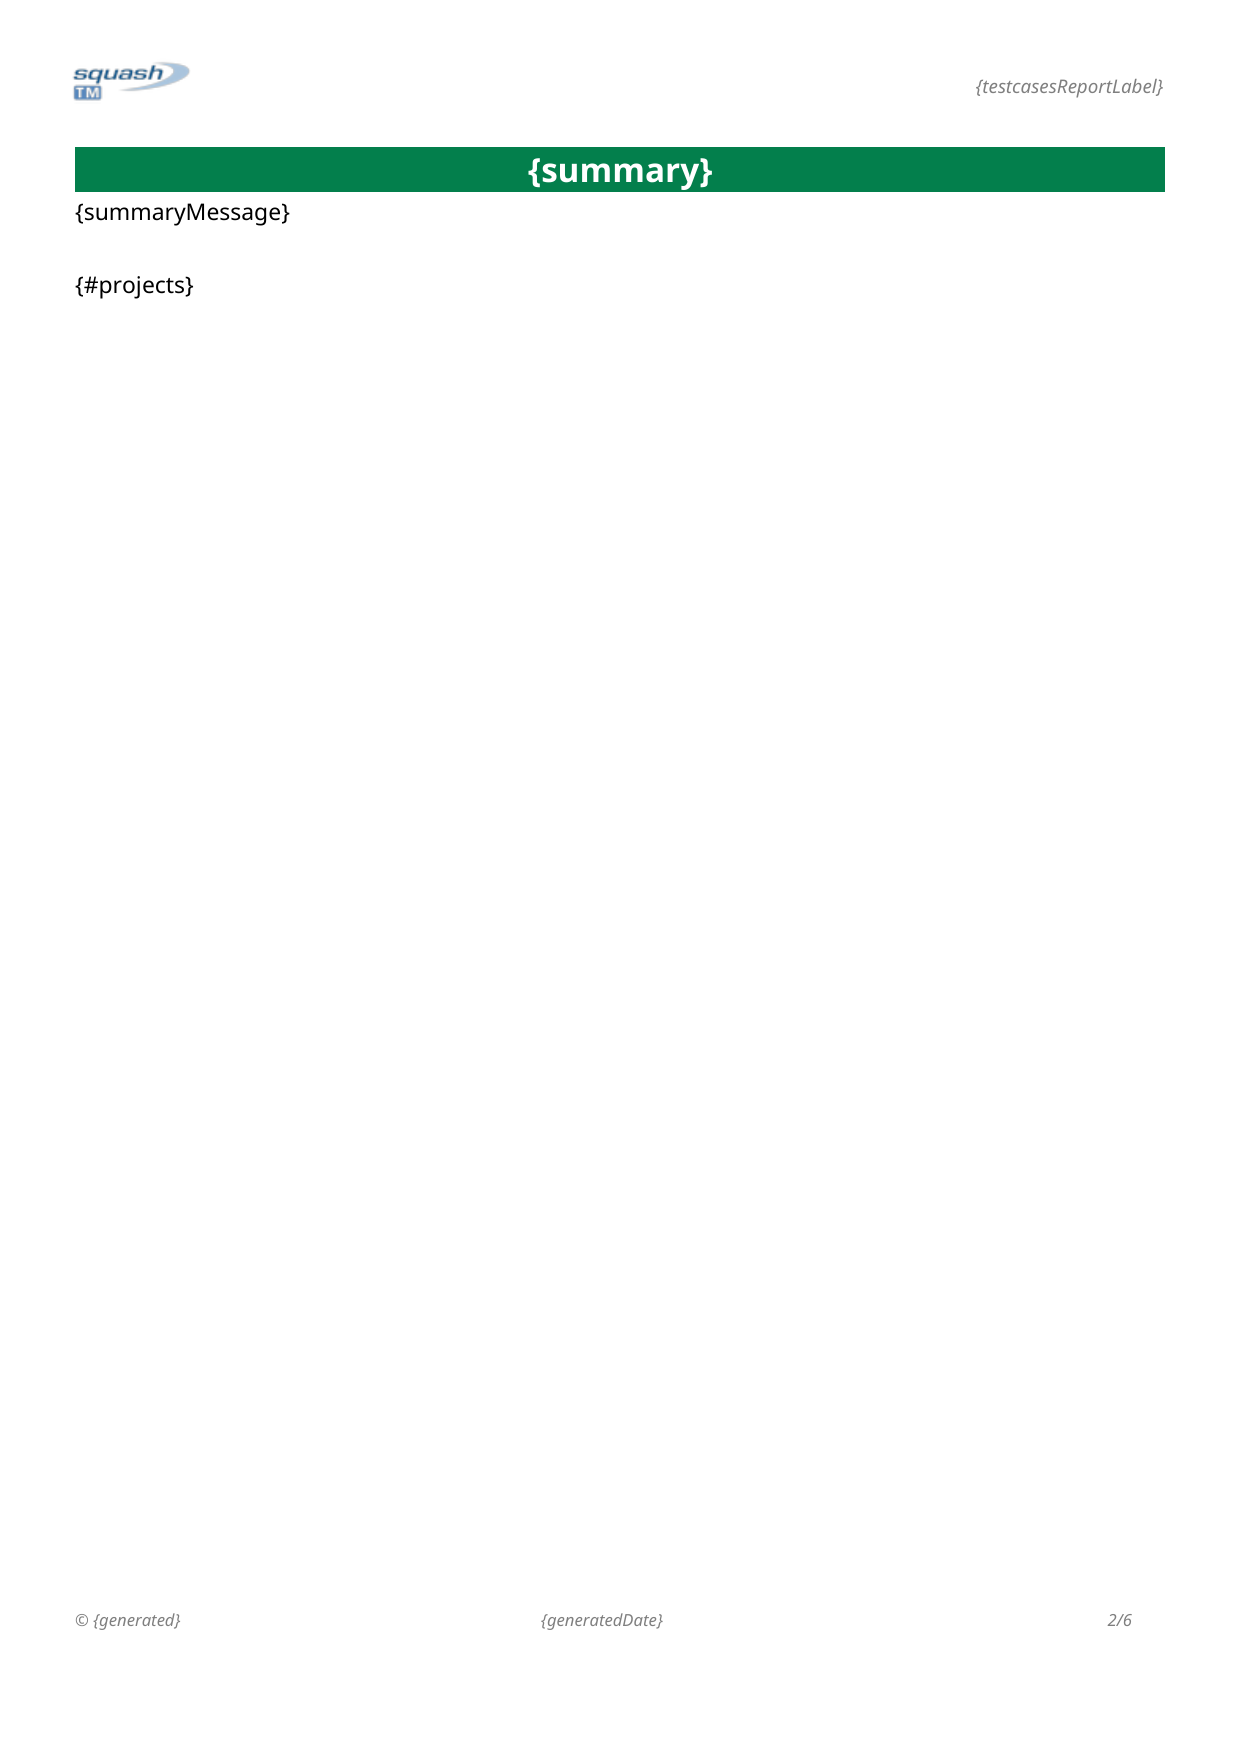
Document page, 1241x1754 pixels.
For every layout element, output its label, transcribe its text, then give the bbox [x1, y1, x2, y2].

text {#projects} [75, 268, 1165, 300]
picture [68, 56, 194, 104]
